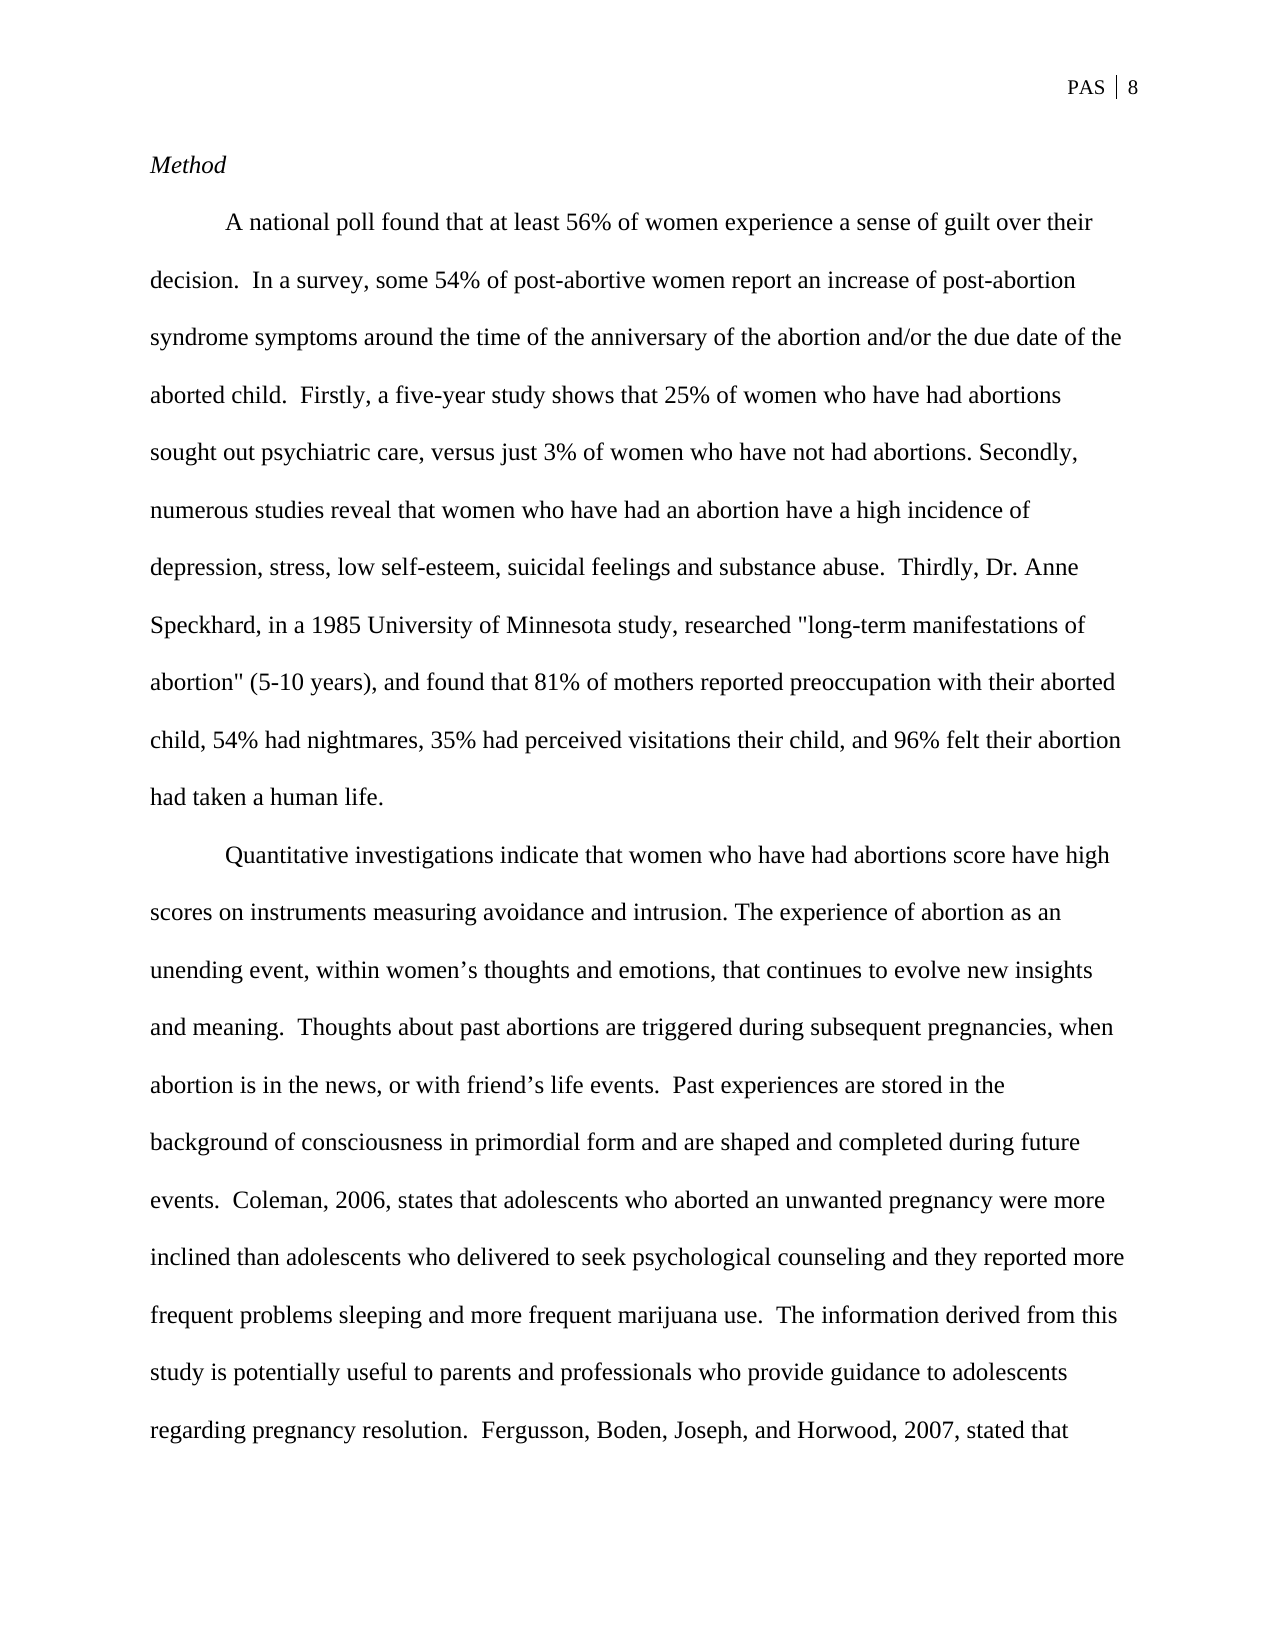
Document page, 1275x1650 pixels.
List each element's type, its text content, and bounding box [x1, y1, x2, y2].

text A national poll found that at least 56% of women experience a sense of guilt over their decision. In a survey, some 54% of post-abortive women report an increase of post-abortion syndrome symptoms around the time of the anniversary of the abortion and/or the due date of the aborted child. Firstly, a five-year study shows that 25% of women who have had abortions sought out psychiatric care, versus just 3% of women who have not had abortions. Secondly, numerous studies reveal that women who have had an abortion have a high incidence of depression, stress, low self-esteem, suicidal feelings and substance abuse. Thirdly, Dr. Anne Speckhard, in a 1985 University of Minnesota study, researched "long-term manifestations of abortion" (5-10 years), and found that 81% of mothers reported preoccupation with their aborted child, 54% had nightmares, 35% had perceived visitations their child, and 96% felt their abortion had taken a human life. [150, 207, 1125, 811]
text Method [150, 150, 1125, 179]
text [150, 840, 1125, 1444]
